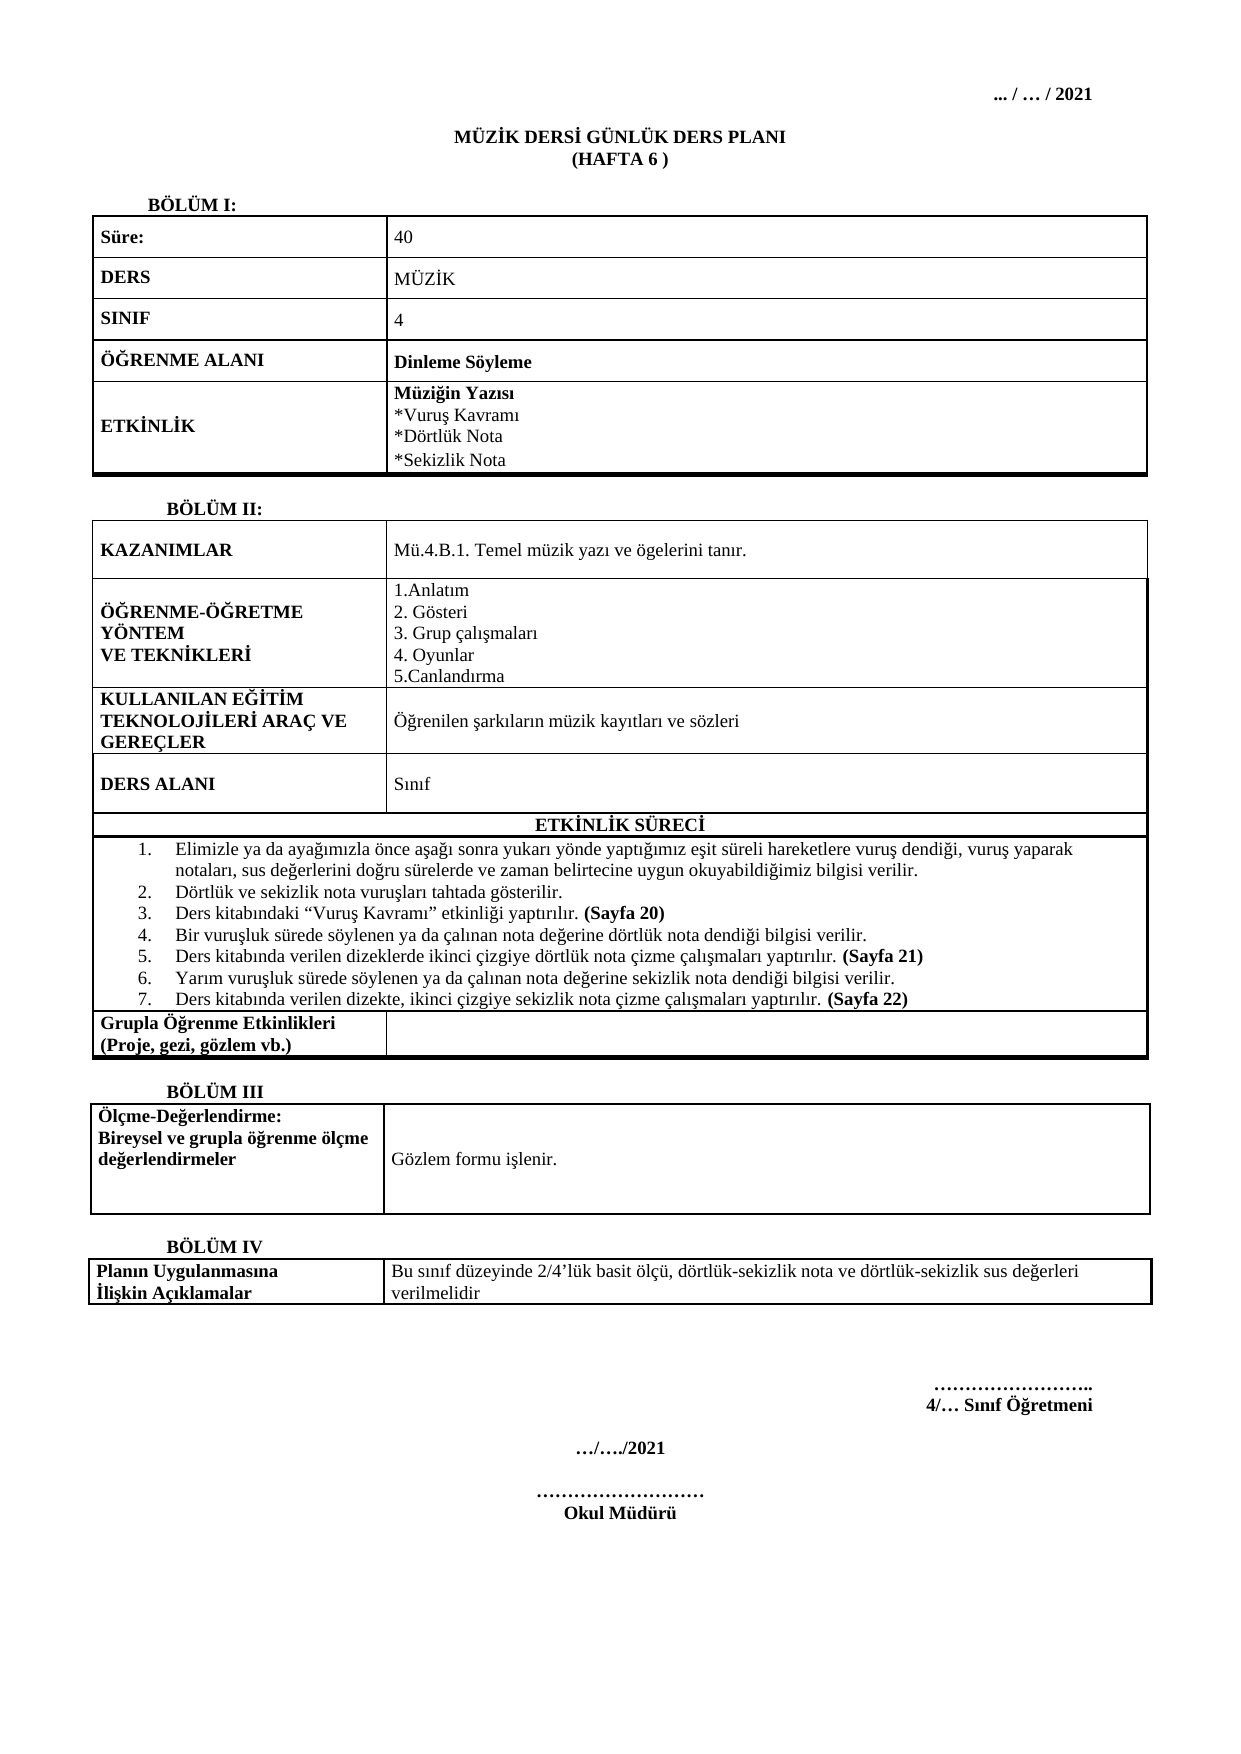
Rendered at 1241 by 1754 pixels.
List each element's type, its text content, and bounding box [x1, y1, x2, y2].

table_header Ölçme-Değerlendirme: Bireysel ve grupla öğrenme ölçme değerlendirmeler [92, 1105, 383, 1213]
table_cell Elimizle ya da ayağımızla önce aşağı sonra yukarı yönde yaptığımız eşit süreli hareketlere vuruş dendiği, vuruş yaparak notaları, sus değerlerini doğru sürelerde ve zaman belirtecine uygun okuyabildiğimiz bilgisi verilir. Dörtlük ve sekizlik nota vuruşları tahtada gösterilir. Ders kitabındaki “Vuruş Kavramı” etkinliği yaptırılır. (Sayfa 20) Bir vuruşluk sürede söylenen ya da çalınan nota değerine dörtlük nota dendiği bilgisi verilir. Ders kitabında verilen dizeklerde ikinci çizgiye dörtlük nota çizme çalışmaları yaptırılır. (Sayfa 21) Yarım vuruşluk sürede söylenen ya da çalınan nota değerine sekizlik nota dendiği bilgisi verilir. Ders kitabında verilen dizekte, ikinci çizgiye sekizlik nota çizme çalışmaları yaptırılır. (Sayfa 22) [94, 838, 1146, 1010]
table_cell 1.Anlatım 2. Gösteri 3. Grup çalışmaları 4. Oyunlar 5.Canlandırma [387, 579, 1146, 687]
table_cell DERS [94, 258, 386, 298]
table_cell Grupla Öğrenme Etkinlikleri (Proje, gezi, gözlem vb.) [94, 1012, 386, 1055]
table_cell 4 [388, 299, 1146, 339]
table_header Bu sınıf düzeyinde 2/4’lük basit ölçü, dörtlük-sekizlik nota ve dörtlük-sekizlik sus değerleri verilmelidir [385, 1260, 1150, 1303]
table_cell KULLANILAN EĞİTİM TEKNOLOJİLERİ ARAÇ VE GEREÇLER [93, 688, 386, 753]
table_cell Müziğin Yazısı *Vuruş Kavramı *Dörtlük Nota *Sekizlik Nota [388, 382, 1146, 472]
table_header Planın Uygulanmasına İlişkin Açıklamalar [90, 1260, 383, 1303]
text BÖLÜM II: [148, 498, 1093, 519]
table_cell Öğrenilen şarkıların müzik kayıtları ve sözleri [387, 688, 1146, 753]
table_header Süre: [94, 217, 386, 256]
table_cell Sınıf [387, 754, 1146, 812]
table_header KAZANIMLAR [93, 521, 386, 578]
text ... / … / 2021 [148, 83, 1093, 105]
subtitle BÖLÜM III [148, 1081, 1093, 1103]
table_cell DERS ALANI [94, 754, 386, 812]
table_cell [387, 1012, 1146, 1055]
table_header Mü.4.B.1. Temel müzik yazı ve ögelerini tanır. [387, 521, 1147, 578]
table_cell ÖĞRENME-ÖĞRETME YÖNTEM VE TEKNİKLERİ [93, 579, 386, 687]
table_cell Dinleme Söyleme [388, 341, 1146, 381]
table_cell MÜZİK [388, 258, 1146, 298]
table_cell ETKİNLİK [94, 382, 386, 472]
table_header Gözlem formu işlenir. [385, 1105, 1149, 1213]
text …………………….. [148, 1372, 1093, 1394]
text 4/… Sınıf Öğretmeni [148, 1394, 1093, 1416]
table_cell ETKİNLİK SÜRECİ [94, 814, 1146, 835]
text BÖLÜM I: [148, 193, 1093, 215]
text (HAFTA 6 ) [148, 148, 1093, 169]
text MÜZİK DERSİ GÜNLÜK DERS PLANI [148, 126, 1093, 148]
subtitle BÖLÜM IV [148, 1236, 1093, 1258]
text ……………………… [148, 1480, 1093, 1502]
text Okul Müdürü [148, 1502, 1093, 1523]
table_cell ÖĞRENME ALANI [94, 341, 386, 381]
table_header 40 [388, 217, 1146, 256]
text …/…./2021 [148, 1437, 1093, 1459]
table_cell SINIF [94, 299, 386, 339]
